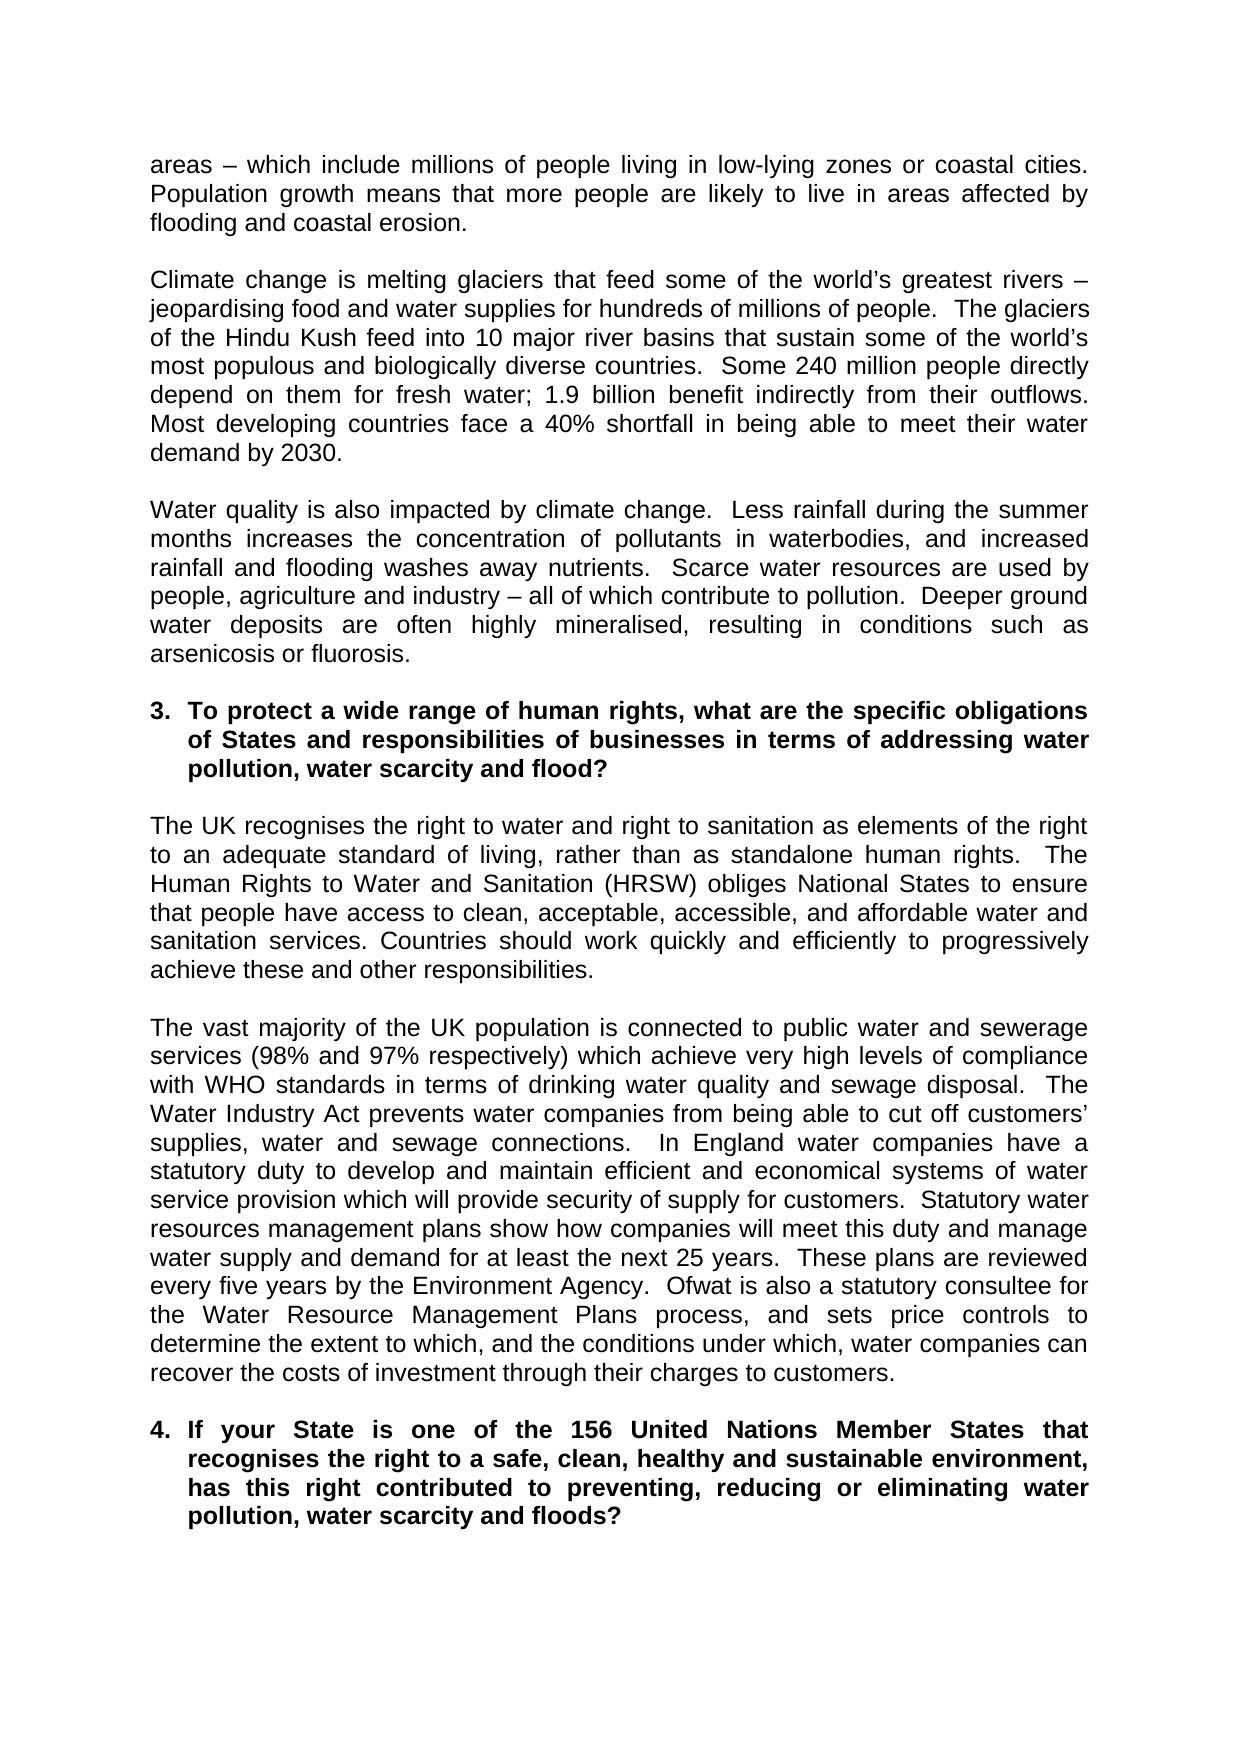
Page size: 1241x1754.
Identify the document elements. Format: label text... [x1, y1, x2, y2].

text Climate change is melting glaciers that feed some of the world’s greatest rivers – jeopardising food and water supplies for hundreds of millions of people. The glaciers of the Hindu Kush feed into 10 major river basins that sustain some of the world’s most populous and biologically diverse countries. Some 240 million people directly depend on them for fresh water; 1.9 billion benefit indirectly from their outflows. Most developing countries face a 40% shortfall in being able to meet their water demand by 2030. [150, 409, 1090, 466]
list If your State is one of the 156 United Nations Member States that recognises the right to a safe, clean, healthy and sustainable environment, has this right contributed to preventing, reducing or eliminating water pollution, water scarcity and floods? [150, 1415, 1090, 1530]
list To protect a wide range of human rights, what are the specific obligations of States and responsibilities of businesses in terms of addressing water pollution, water scarcity and flood? [150, 696, 1090, 782]
text Water quality is also impacted by climate change. Less rainfall during the summer months increases the concentration of pollutants in waterbodies, and increased rainfall and flooding washes away nutrients. Scarce water resources are used by people, agriculture and industry – all of which contribute to pollution. Deeper ground water deposits are often highly mineralised, resulting in conditions such as arsenicosis or fluorosis. [150, 495, 1090, 667]
text The UK recognises the right to water and right to sanitation as elements of the right to an adequate standard of living, rather than as standalone human rights. The Human Rights to Water and Sanitation (HRSW) obliges National States to ensure that people have access to clean, acceptable, accessible, and affordable water and sanitation services. Countries should work quickly and efficiently to progressively achieve these and other responsibilities. [150, 811, 1090, 984]
text The vast majority of the UK population is connected to public water and sewerage services (98% and 97% respectively) which achieve very high levels of compliance with WHO standards in terms of drinking water quality and sewage disposal. The Water Industry Act prevents water companies from being able to cut off customers’ supplies, water and sewage connections. In England water companies have a statutory duty to develop and maintain efficient and economical systems of water service provision which will provide security of supply for customers. Statutory water resources management plans show how companies will meet this duty and manage water supply and demand for at least the next 25 years. These plans are reviewed every five years by the Environment Agency. Ofwat is also a statutory consultee for the Water Resource Management Plans process, and sets price controls to determine the extent to which, and the conditions under which, water companies can recover the costs of investment through their charges to customers. [150, 1012, 1090, 1386]
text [150, 150, 1090, 236]
text Climate change is melting glaciers that feed some of the world’s greatest rivers – jeopardising food and water supplies for hundreds of millions of people. The glaciers of the Hindu Kush feed into 10 major river basins that sustain some of the world’s most populous and biologically diverse countries. Some 240 million people directly depend on them for fresh water; 1.9 billion benefit indirectly from their outflows. Most developing countries face a 40% shortfall in being able to meet their water demand by 2030. [150, 265, 1090, 323]
